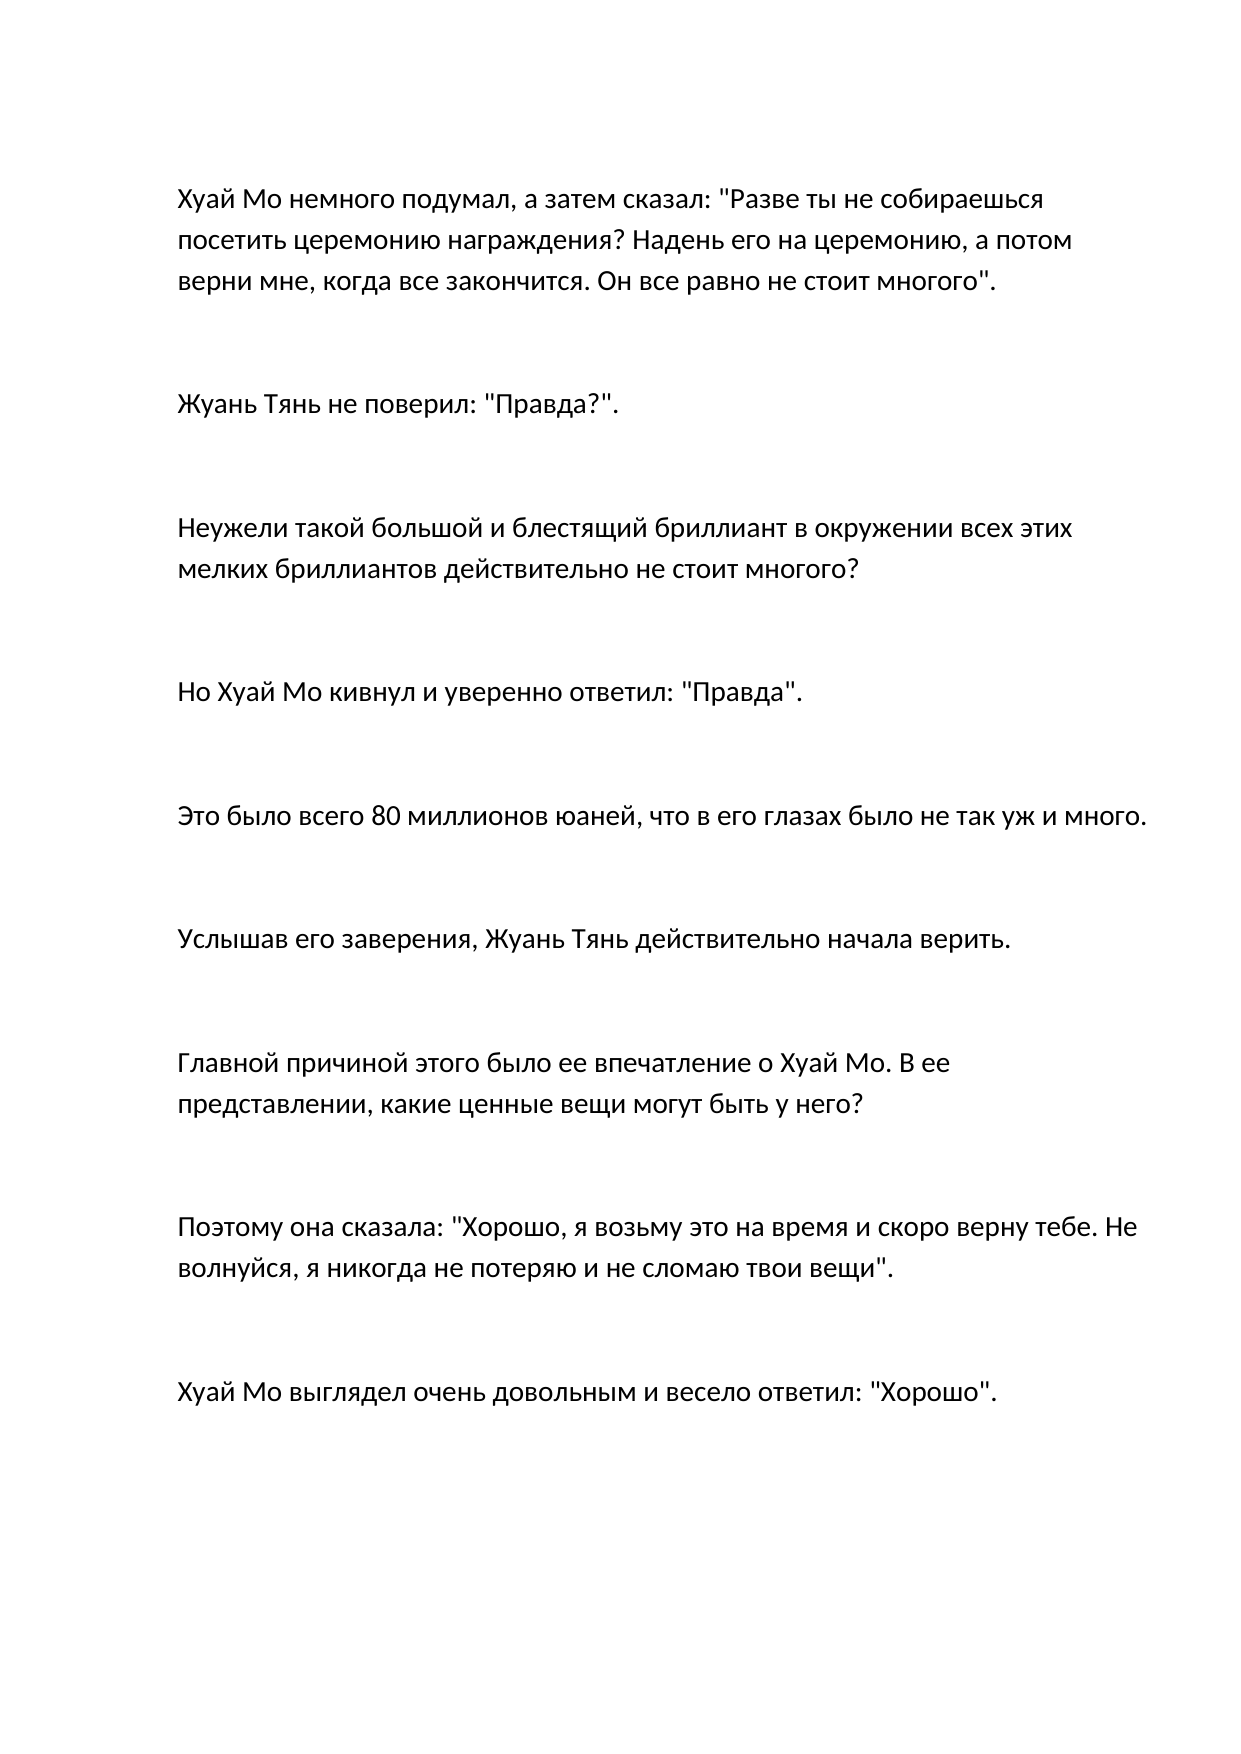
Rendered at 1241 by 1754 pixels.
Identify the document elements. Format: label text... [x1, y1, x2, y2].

text Жуань Тянь не поверил: "Правда?". [177, 385, 1152, 421]
text Хуай Мо выглядел очень довольным и весело ответил: "Хорошо". [177, 1373, 1152, 1408]
text Главной причиной этого было ее впечатление о Хуай Мо. В ее представлении, какие ценные вещи могут быть у него? [177, 1044, 1152, 1121]
text Хуай Мо немного подумал, а затем сказал: "Разве ты не собираешься посетить церемонию награждения? Надень его на церемонию, а потом верни мне, когда все закончится. Он все равно не стоит многого". [177, 180, 1152, 297]
text Неужели такой большой и блестящий бриллиант в окружении всех этих мелких бриллиантов действительно не стоит многого? [177, 509, 1152, 585]
text Но Хуай Мо кивнул и уверенно ответил: "Правда". [177, 673, 1152, 709]
text Услышав его заверения, Жуань Тянь действительно начала верить. [177, 920, 1152, 956]
text Это было всего 80 миллионов юаней, что в его глазах было не так уж и много. [177, 797, 1152, 832]
text Поэтому она сказала: "Хорошо, я возьму это на время и скоро верну тебе. Не волнуйся, я никогда не потеряю и не сломаю твои вещи". [177, 1208, 1152, 1285]
